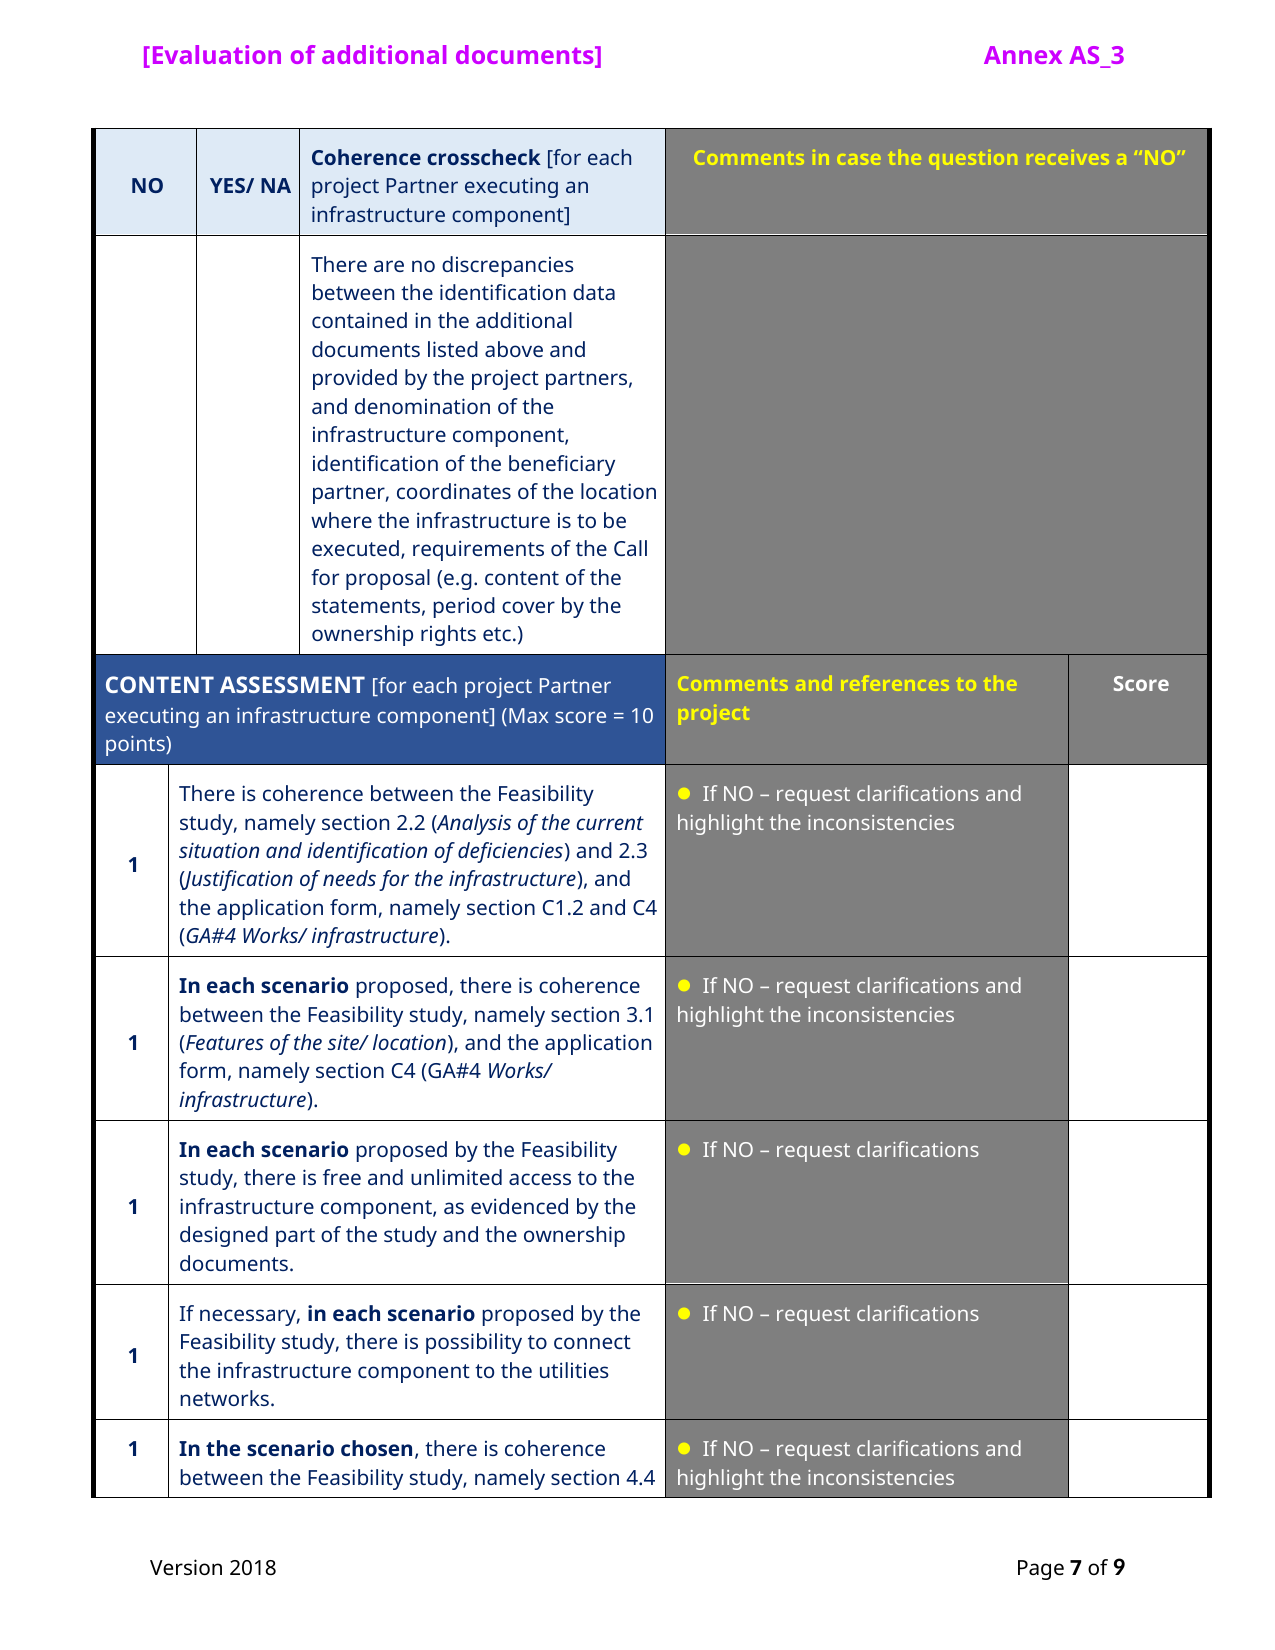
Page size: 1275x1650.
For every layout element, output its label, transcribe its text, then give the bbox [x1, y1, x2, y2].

table_cell [96, 236, 196, 654]
table_cell Score [1069, 655, 1207, 764]
table_cell [1069, 1420, 1207, 1497]
table_cell In each scenario proposed, there is coherence between the Feasibility study, namely section 3.1 (Features of the site/ location), and the application form, namely section C4 (GA#4 Works/ infrastructure). [169, 957, 665, 1120]
table_cell [1069, 957, 1207, 1120]
table_cell Coherence crosscheck [for each project Partner executing an infrastructure component] [300, 129, 665, 234]
table_cell 1 [96, 1420, 168, 1497]
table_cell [169, 1420, 665, 1497]
table_cell There are no discrepancies between the identification data contained in the additional documents listed above and provided by the project partners, and denomination of the infrastructure component, identification of the beneficiary partner, coordinates of the location where the infrastructure is to be executed, requirements of the Call for proposal (e.g. content of the statements, period cover by the ownership rights etc.) [300, 236, 665, 654]
table_cell Comments in case the question receives a “NO” [666, 129, 1207, 234]
table_cell If NO – request clarifications [666, 1121, 1068, 1283]
table_cell If NO – request clarifications and highlight the inconsistencies [666, 765, 1068, 956]
table_cell In each scenario proposed by the Feasibility study, there is free and unlimited access to the infrastructure component, as evidenced by the designed part of the study and the ownership documents. [169, 1121, 665, 1283]
table_cell 1 [96, 957, 168, 1120]
table_cell If necessary, in each scenario proposed by the Feasibility study, there is possibility to connect the infrastructure component to the utilities networks. [169, 1285, 665, 1419]
table_cell CONTENT ASSESSMENT [for each project Partner executing an infrastructure component] (Max score = 10 points) [96, 655, 665, 764]
table_cell NO [96, 129, 196, 234]
table_cell If NO – request clarifications [666, 1285, 1068, 1419]
table_cell [1069, 1121, 1207, 1283]
table_cell [1069, 765, 1207, 956]
table_cell Comments and references to the project [666, 655, 1068, 764]
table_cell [666, 1420, 1068, 1497]
table_cell If NO – request clarifications and highlight the inconsistencies [666, 957, 1068, 1120]
table_cell 1 [96, 1285, 168, 1419]
table_cell [197, 236, 299, 654]
table_cell There is coherence between the Feasibility study, namely section 2.2 (Analysis of the current situation and identification of deficiencies) and 2.3 (Justification of needs for the infrastructure), and the application form, namely section C1.2 and C4 (GA#4 Works/ infrastructure). [169, 765, 665, 956]
table_cell [1069, 1285, 1207, 1419]
table_cell 1 [96, 765, 168, 956]
table_cell YES/ NA [197, 129, 299, 234]
table_cell 1 [96, 1121, 168, 1283]
table_cell [666, 236, 1207, 654]
